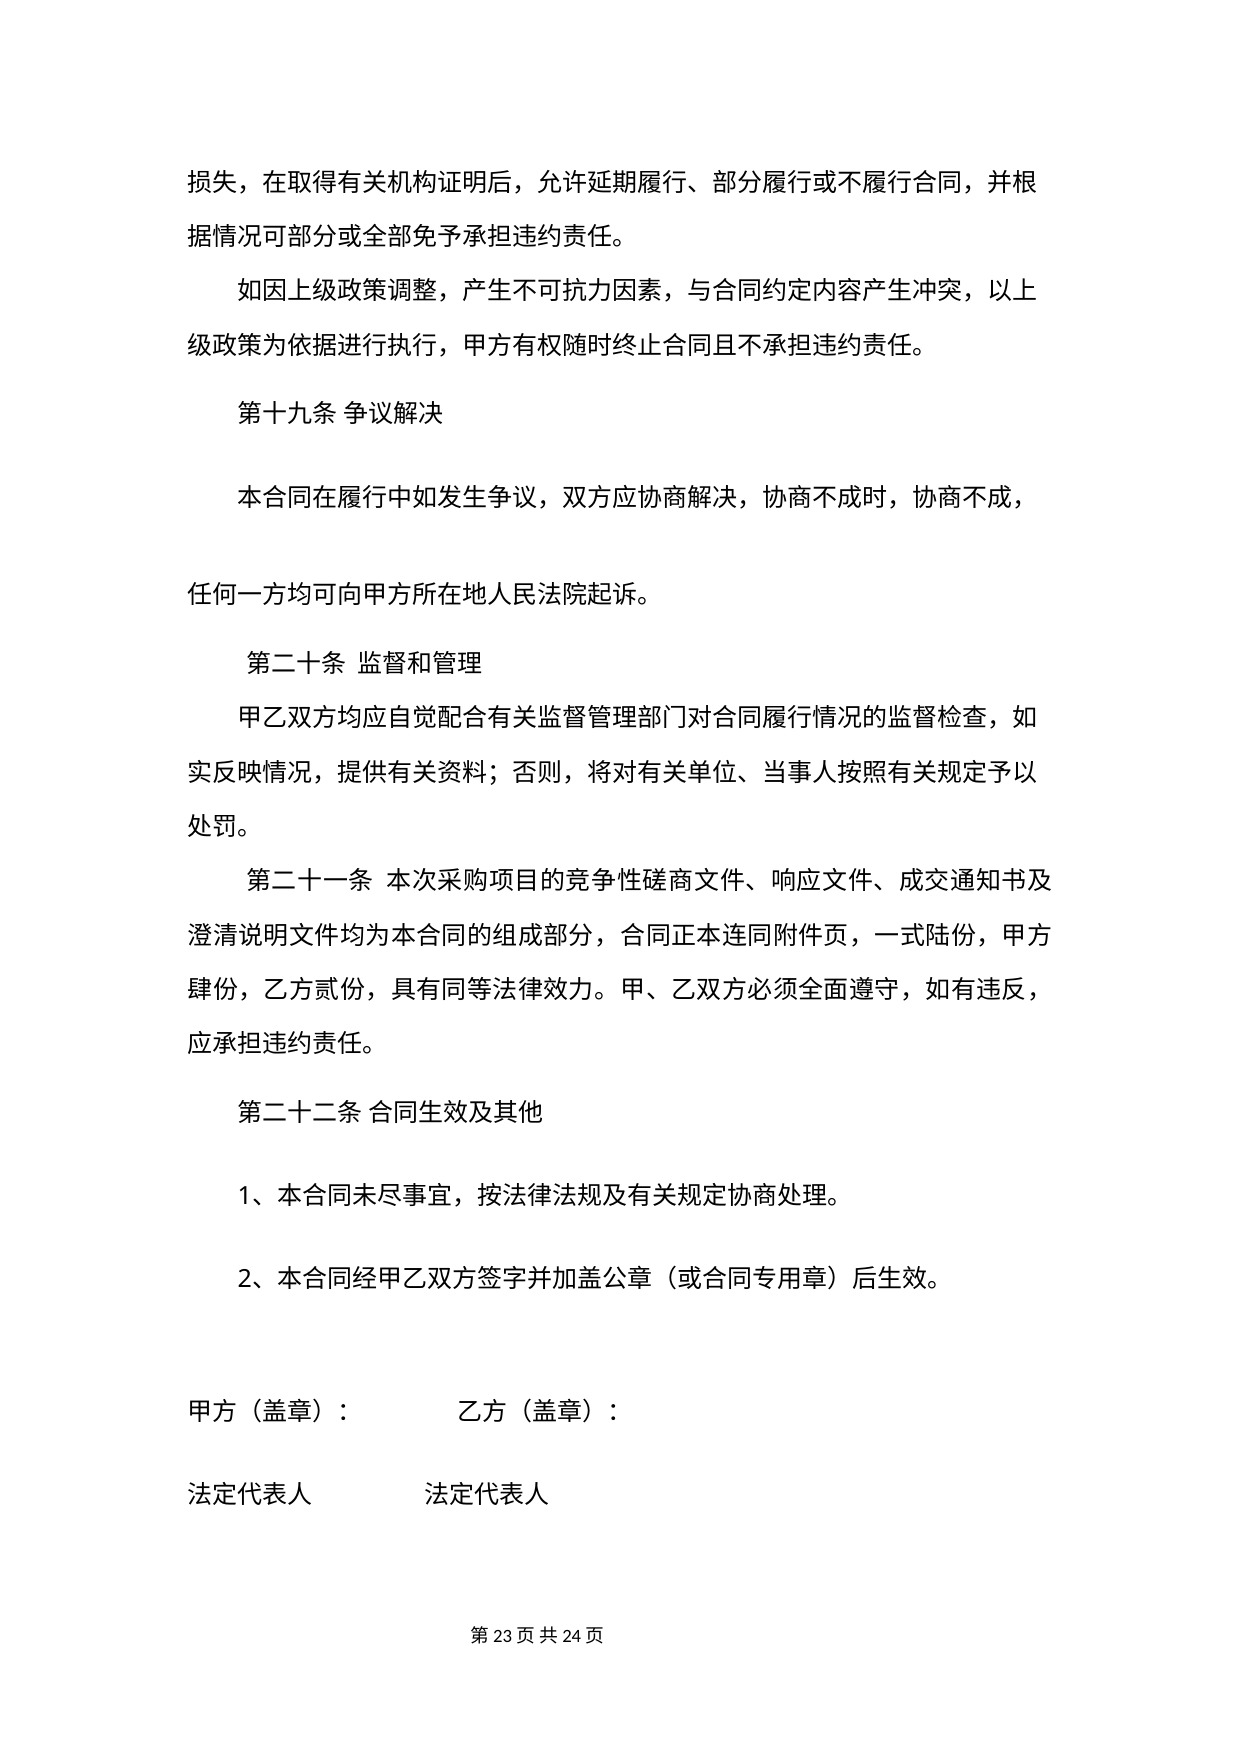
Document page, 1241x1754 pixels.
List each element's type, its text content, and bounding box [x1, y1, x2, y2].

text 第二十条 监督和管理 [187, 643, 1053, 679]
text 本合同在履行中如发生争议，双方应协商解决，协商不成时，协商不成，任何一方均可向甲方所在地人民法院起诉。 [187, 463, 1053, 625]
text 第二十二条 合同生效及其他 [187, 1078, 1053, 1143]
text 甲乙双方均应自觉配合有关监督管理部门对合同履行情况的监督检查，如实反映情况，提供有关资料；否则，将对有关单位、当事人按照有关规定予以处罚。 [187, 698, 1053, 843]
text 2、本合同经甲乙双方签字并加盖公章（或合同专用章）后生效。 [187, 1244, 1053, 1309]
text 如因上级政策调整，产生不可抗力因素，与合同约定内容产生冲突，以上级政策为依据进行执行，甲方有权随时终止合同且不承担违约责任。 [187, 271, 1053, 361]
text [187, 162, 1053, 253]
text 甲方（盖章）： 乙方（盖章）： [187, 1377, 1053, 1442]
text 第十九条 争议解决 [187, 379, 1053, 444]
text 法定代表人 法定代表人 [187, 1460, 1053, 1525]
text 第二十一条 本次采购项目的竞争性磋商文件、响应文件、成交通知书及澄清说明文件均为本合同的组成部分，合同正本连同附件页，一式陆份，甲方肆份，乙方贰份，具有同等法律效力。甲、乙双方必须全面遵守，如有违反，应承担违约责任。 [187, 861, 1053, 1060]
text 1、本合同未尽事宜，按法律法规及有关规定协商处理。 [187, 1161, 1053, 1226]
